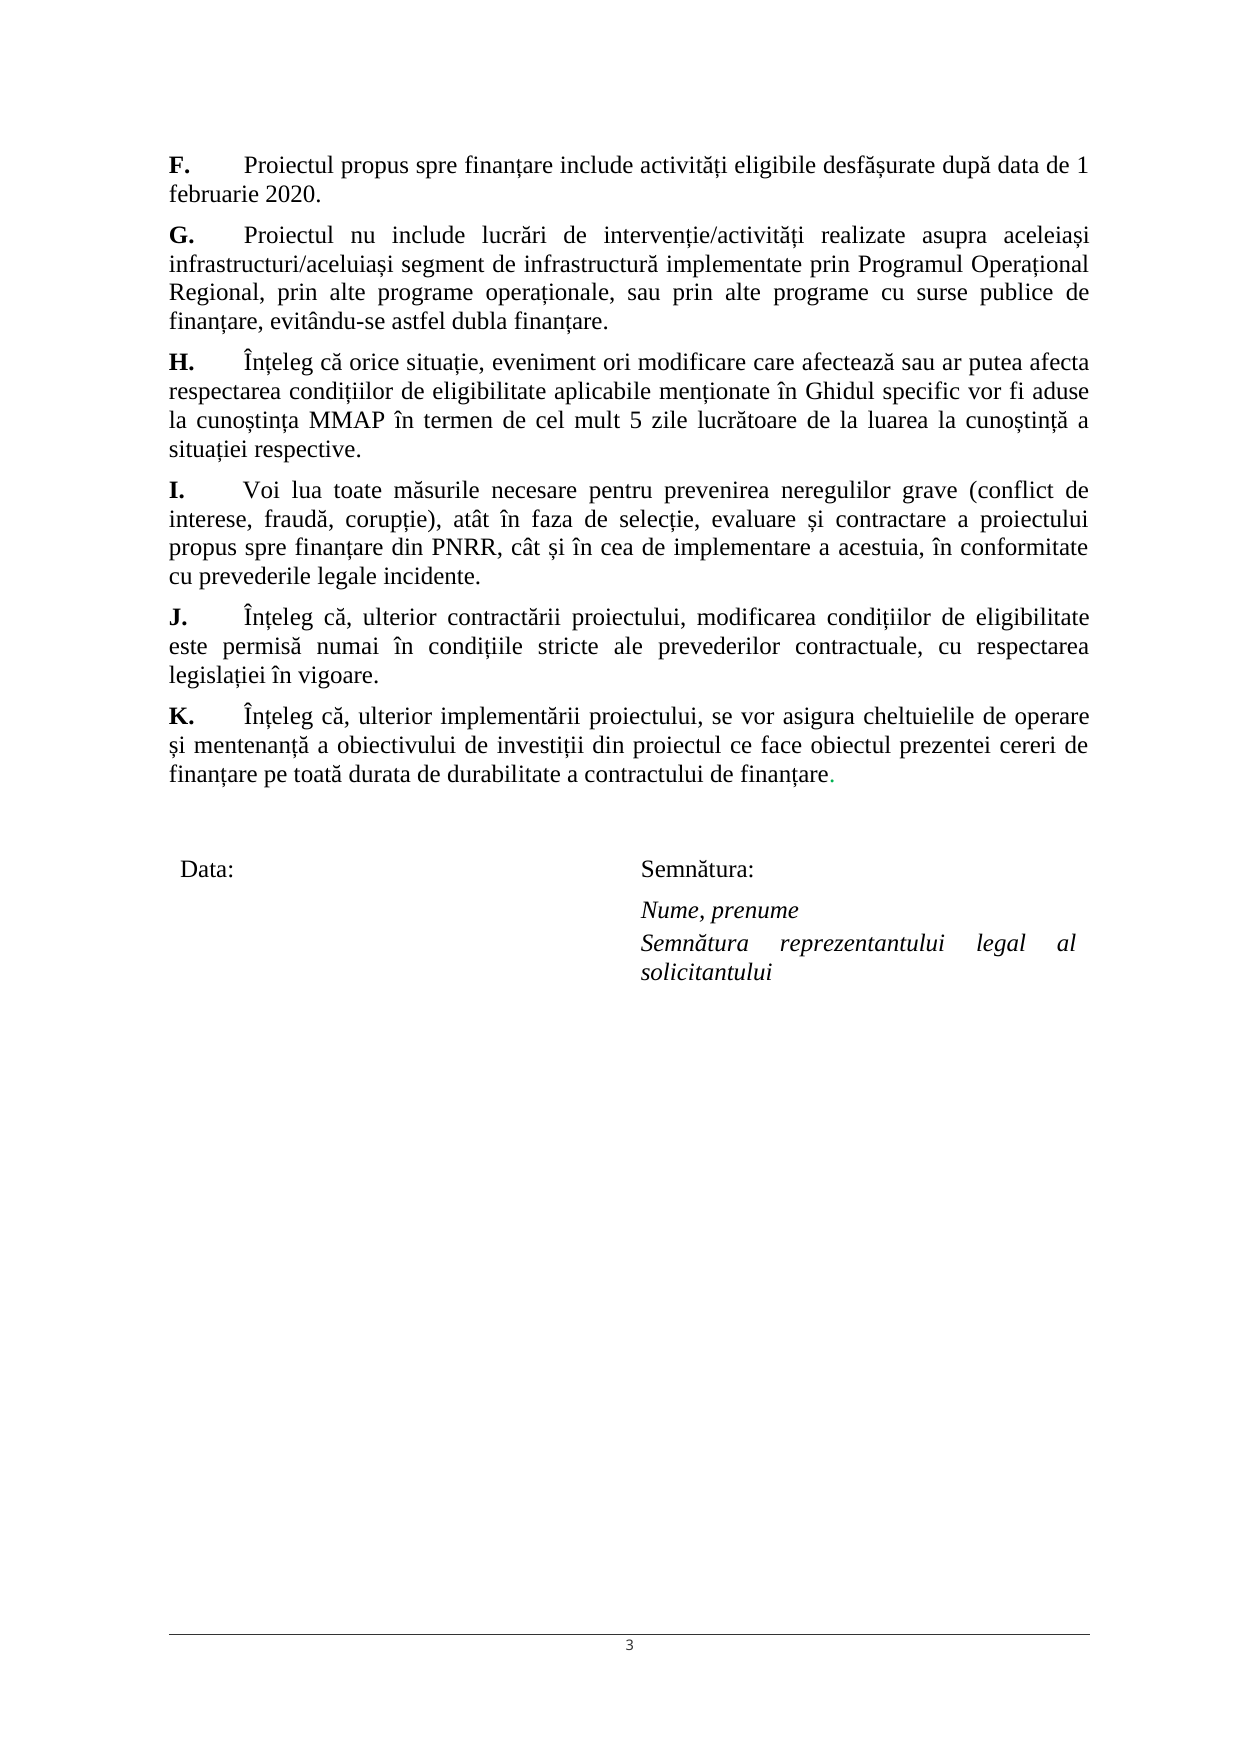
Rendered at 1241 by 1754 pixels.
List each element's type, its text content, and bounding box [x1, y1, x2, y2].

list Voi lua toate măsurile necesare pentru prevenirea neregulilor grave (conflict de interese, fraudă, corupție), atât în faza de selecție, evaluare și contractare a proiectului propus spre finanțare din PNRR, cât și în cea de implementare a acestuia, în conformitate cu prevederile legale incidente. [169, 475, 1090, 590]
table_header Semnătura: Nume, prenume Semnătura reprezentantului legal al solicitantului [629, 841, 1090, 989]
table_header Data: [169, 841, 629, 989]
list Înțeleg că orice situație, eveniment ori modificare care afectează sau ar putea afecta respectarea condițiilor de eligibilitate aplicabile menționate în Ghidul specific vor fi aduse la cunoștința MMAP în termen de cel mult 5 zile lucrătoare de la luarea la cunoștință a situației respective. [169, 347, 1090, 462]
list Înțeleg că, ulterior implementării proiectului, se vor asigura cheltuielile de operare și mentenanță a obiectivului de investiții din proiectul ce face obiectul prezentei cereri de finanțare pe toată durata de durabilitate a contractului de finanțare. [169, 701, 1090, 787]
list Proiectul nu include lucrări de intervenție/activități realizate asupra aceleiași infrastructuri/aceluiași segment de infrastructură implementate prin Programul Operațional Regional, prin alte programe operaționale, sau prin alte programe cu surse publice de finanțare, evitându-se astfel dubla finanțare. [169, 220, 1090, 335]
list Înțeleg că, ulterior contractării proiectului, modificarea condițiilor de eligibilitate este permisă numai în condițiile stricte ale prevederilor contractuale, cu respectarea legislației în vigoare. [169, 602, 1090, 689]
list Proiectul propus spre finanțare include activități eligibile desfășurate după data de 1 februarie 2020. [169, 150, 1090, 207]
